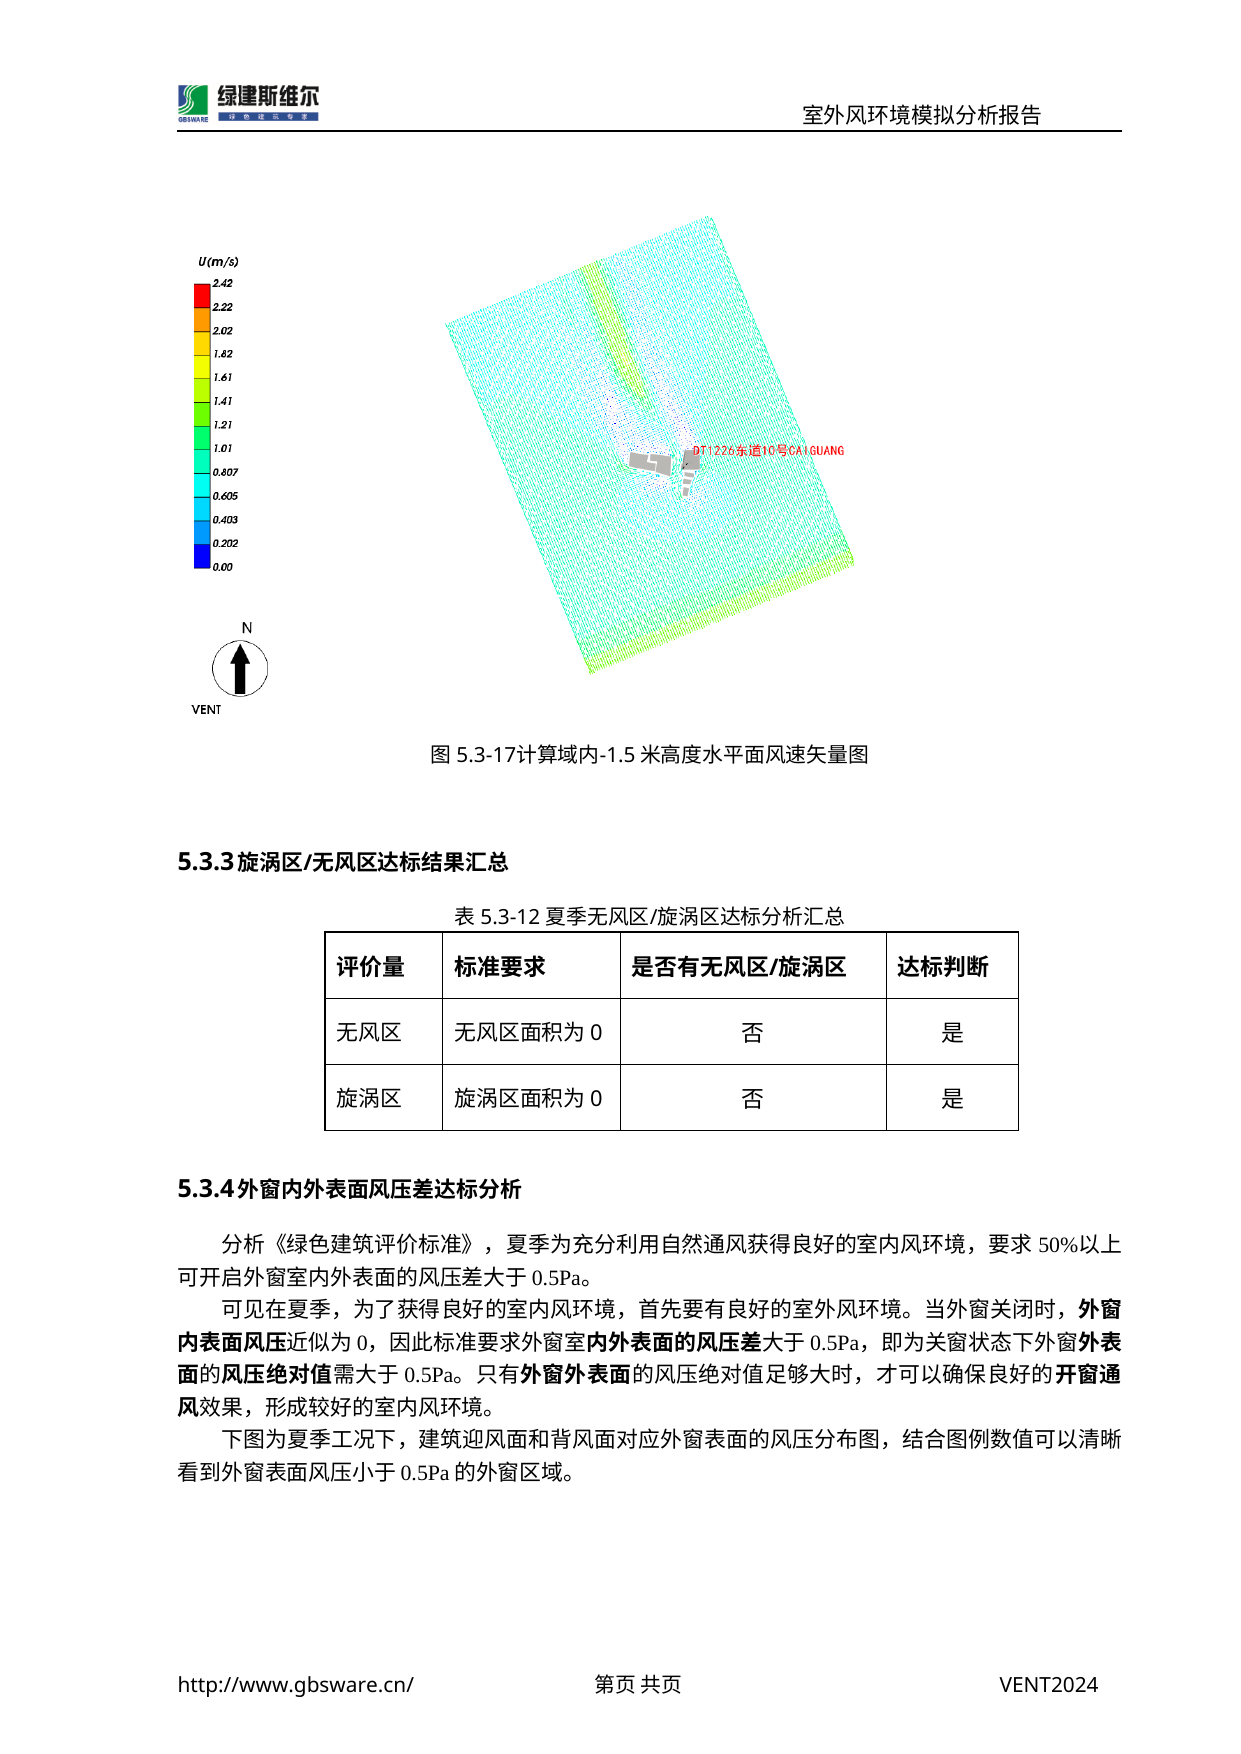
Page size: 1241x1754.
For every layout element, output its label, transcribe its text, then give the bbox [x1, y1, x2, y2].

table_cell 无风区面积为0 [443, 999, 620, 1063]
table_cell 无风区 [326, 999, 442, 1063]
text 可见在夏季，为了获得良好的室内风环境，首先要有良好的室外风环境。当外窗关闭时，外窗内表面风压近似为0，因此标准要求外窗室内外表面的风压差大于0.5Pa，即为关窗状态下外窗外表面的风压绝对值需大于0.5Pa。只有外窗外表面的风压绝对值足够大时，才可以确保良好的开窗通风效果，形成较好的室内风环境。 [177, 1292, 1122, 1422]
table_header 是否有无风区/旋涡区 [621, 933, 886, 997]
table_header 达标判断 [887, 933, 1018, 997]
subtitle 旋涡区/无风区达标结果汇总 [177, 828, 1122, 893]
table_header 评价量 [326, 933, 442, 997]
table_header 标准要求 [443, 933, 620, 997]
table_cell 否 [621, 999, 886, 1063]
text 下图为夏季工况下，建筑迎风面和背风面对应外窗表面的风压分布图，结合图例数值可以清晰看到外窗表面风压小于0.5Pa的外窗区域。 [177, 1422, 1122, 1487]
table_cell 是 [887, 999, 1018, 1063]
subtitle 外窗内外表面风压差达标分析 [177, 1156, 1122, 1221]
picture [177, 82, 320, 124]
text 分析《绿色建筑评价标准》，夏季为充分利用自然通风获得良好的室内风环境，要求50%以上可开启外窗室内外表面的风压差大于0.5Pa。 [177, 1227, 1122, 1292]
table_cell 是 [887, 1065, 1018, 1129]
table_cell 旋涡区面积为0 [443, 1065, 620, 1129]
picture [184, 167, 1115, 724]
table_cell 旋涡区 [326, 1065, 442, 1129]
table_cell 否 [621, 1065, 886, 1129]
